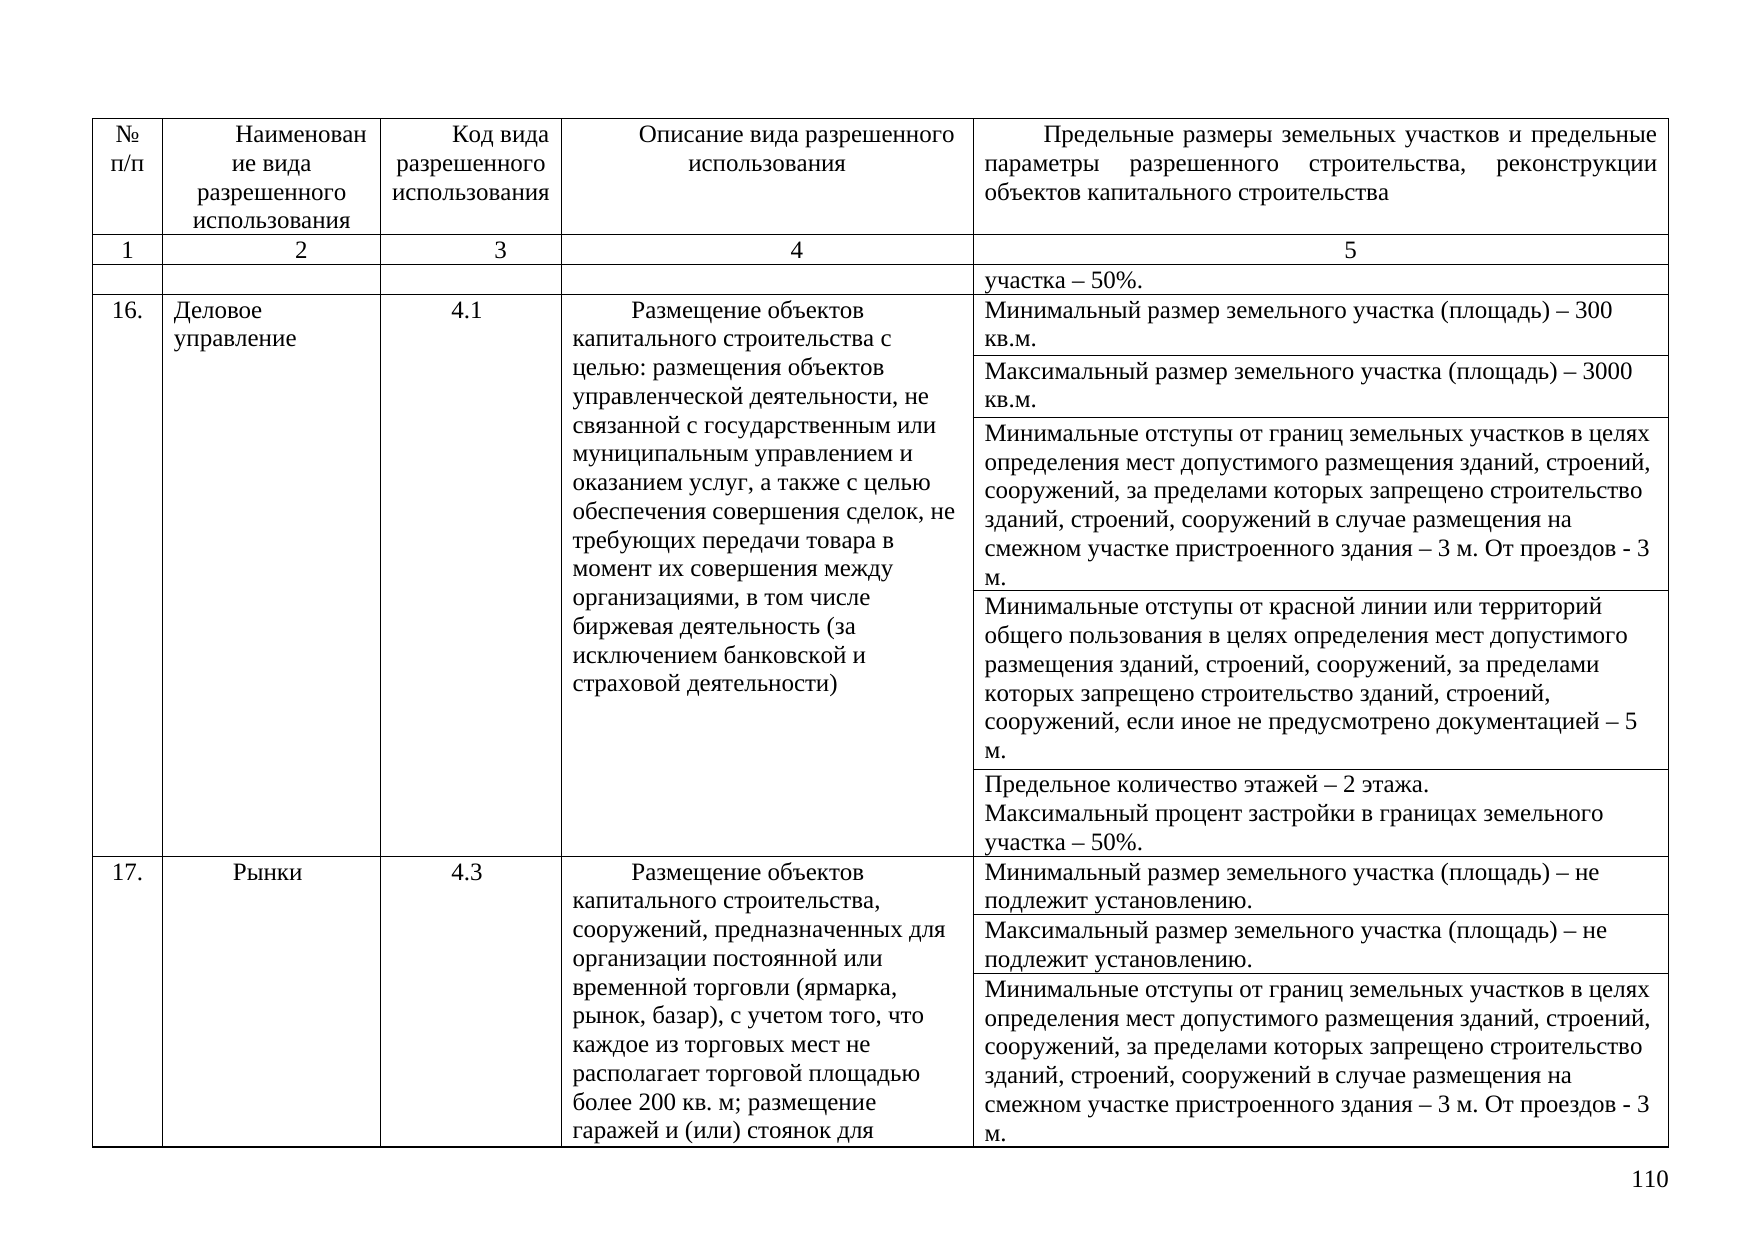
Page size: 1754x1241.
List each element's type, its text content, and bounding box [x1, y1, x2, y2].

table_header Наименование вида разрешенного использования [163, 119, 380, 234]
table_header № п/п [93, 119, 162, 234]
table_cell Рынки [163, 857, 380, 1146]
table_cell Минимальный размер земельного участка (площадь) – не подлежит установлению. [974, 857, 1668, 914]
table_cell 16. [93, 295, 162, 856]
table_header Код вида разрешенного использования [381, 119, 561, 234]
table_header Описание вида разрешенного использования [562, 119, 973, 234]
table_cell 1 [93, 235, 162, 264]
table_cell Деловое управление [163, 295, 380, 856]
table_cell Максимальный процент застройки в границах земельного участка – 50%. [974, 265, 1668, 294]
table_cell Максимальный размер земельного участка (площадь) – не подлежит установлению. [974, 915, 1668, 973]
table_cell Минимальный размер земельного участка (площадь) – 300 кв.м. [974, 295, 1668, 355]
table_cell 17. [93, 857, 162, 1146]
table_cell 3 [381, 235, 561, 264]
table_cell 5 [974, 235, 1668, 264]
table_cell Максимальный размер земельного участка (площадь) – 3000 кв.м. [974, 356, 1668, 417]
table_cell Предельное количество этажей – 2 этажа. Максимальный процент застройки в границах земельного участка – 50%. [974, 770, 1668, 856]
table_cell 4.3 [381, 857, 561, 1146]
table_cell Минимальные отступы от границ земельных участков в целях определения мест допустимого размещения зданий, строений, сооружений, за пределами которых запрещено строительство зданий, строений, сооружений в случае размещения на смежном участке пристроенного здания – 3 м. От проездов - 3 м. [974, 974, 1668, 1146]
table_cell 4.1 [381, 295, 561, 856]
table_cell Минимальные отступы от границ земельных участков в целях определения мест допустимого размещения зданий, строений, сооружений, за пределами которых запрещено строительство зданий, строений, сооружений в случае размещения на смежном участке пристроенного здания – 3 м. От проездов - 3 м. [974, 418, 1668, 590]
table_cell Размещение объектов капитального строительства с целью: размещения объектов управленческой деятельности, не связанной с государственным или муниципальным управлением и оказанием услуг, а также с целью обеспечения совершения сделок, не требующих передачи товара в момент их совершения между организациями, в том числе биржевая деятельность (за исключением банковской и страховой деятельности) [562, 295, 973, 856]
table_cell Размещение объектов капитального строительства, сооружений, предназначенных для организации постоянной или временной торговли (ярмарка, рынок, базар), с учетом того, что каждое из торговых мест не располагает торговой площадью более 200 кв. м; размещение гаражей и (или) стоянок для автомобилей сотрудников и посетителей рынка [562, 857, 973, 1146]
table_cell Минимальные отступы от красной линии или территорий общего пользования в целях определения мест допустимого размещения зданий, строений, сооружений, за пределами которых запрещено строительство зданий, строений, сооружений, если иное не предусмотрено документацией – 5 м. [974, 591, 1668, 768]
table_cell 2 [163, 235, 380, 264]
table_cell 4 [562, 235, 973, 264]
table_header Предельные размеры земельных участков и предельные параметры разрешенного строительства, реконструкции объектов капитального строительства [974, 119, 1668, 234]
